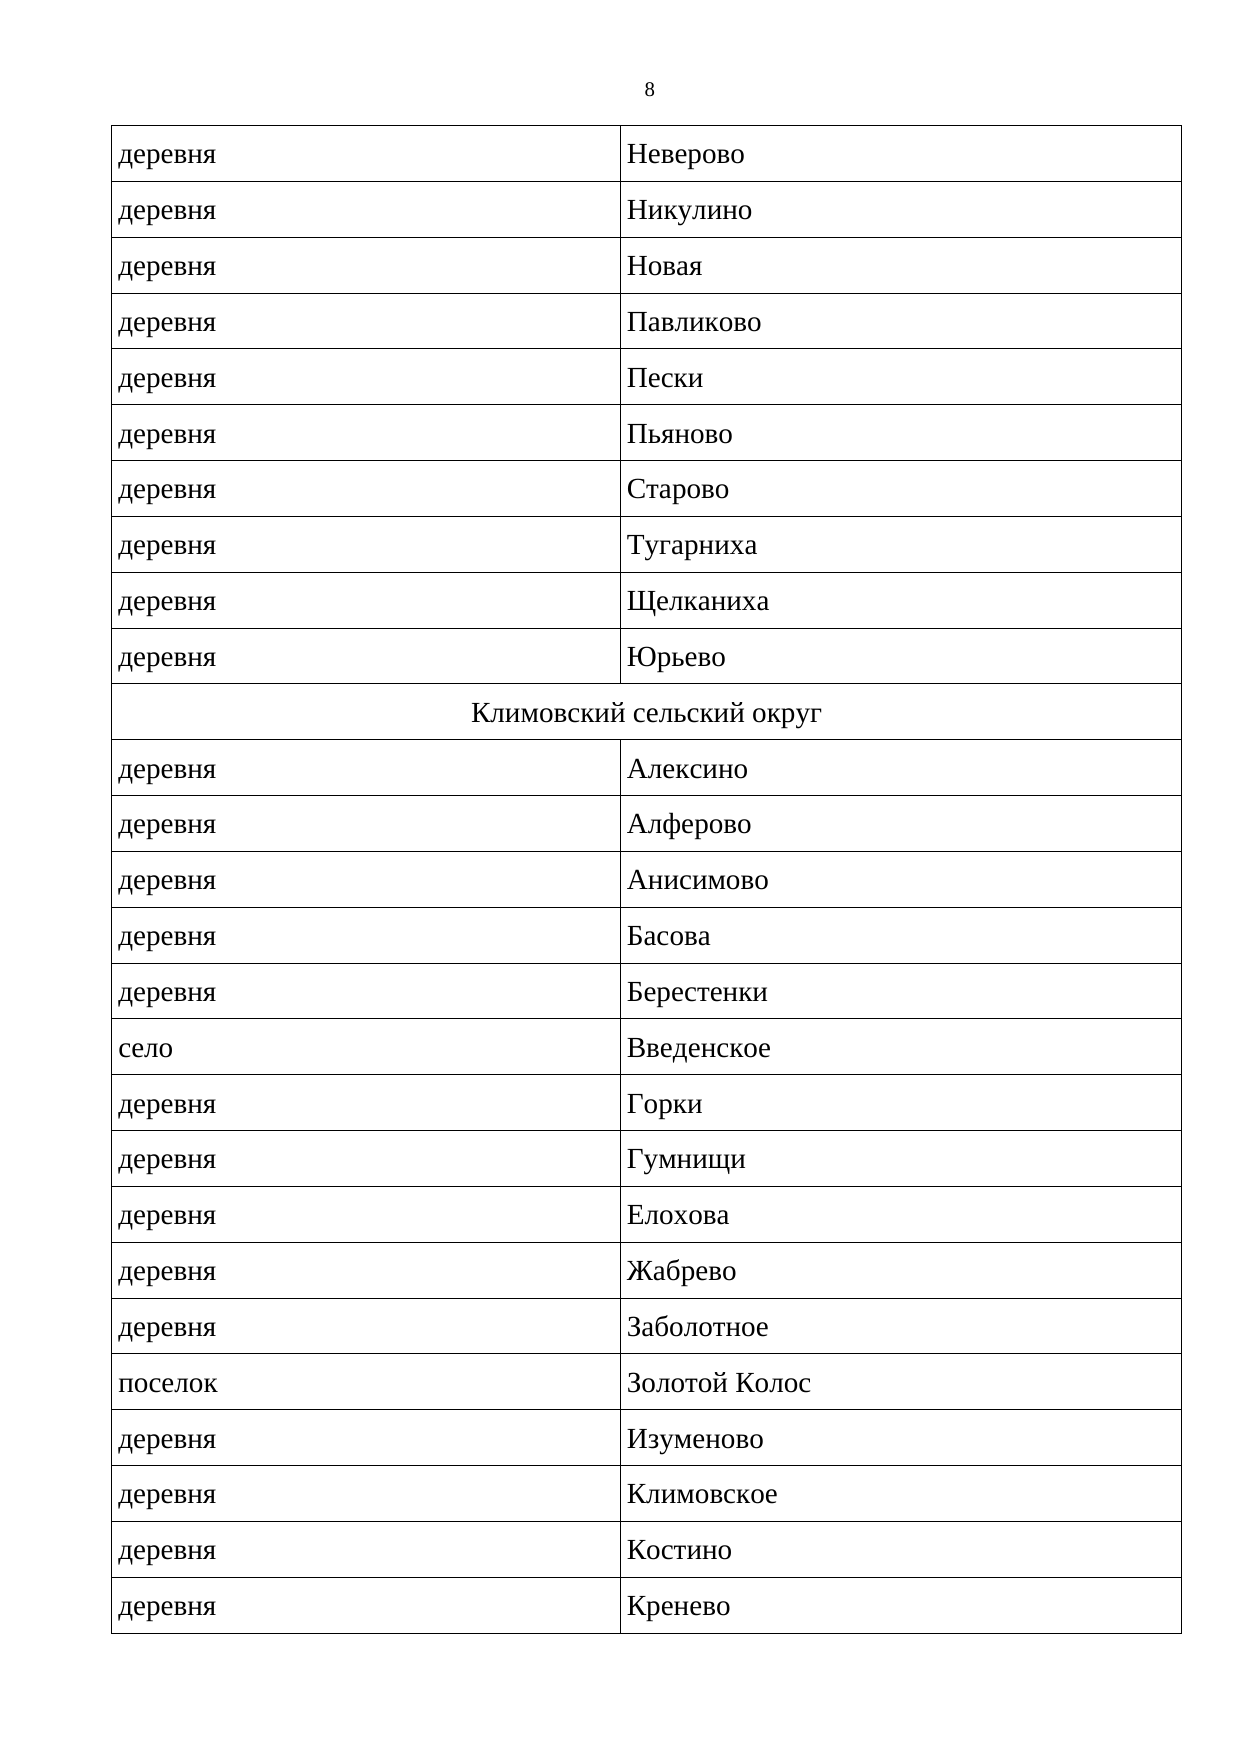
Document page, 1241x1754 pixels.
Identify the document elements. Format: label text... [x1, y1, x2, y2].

table_cell деревня [112, 238, 620, 292]
table_cell деревня [112, 629, 620, 683]
table_cell деревня [112, 1075, 620, 1130]
table_cell Старово [621, 461, 1181, 516]
table_cell деревня [112, 349, 620, 404]
table_cell Пьяново [621, 405, 1181, 460]
table_cell деревня [112, 1410, 620, 1465]
table_cell Анисимово [621, 852, 1181, 907]
table_cell деревня [112, 461, 620, 516]
table_cell Берестенки [621, 964, 1181, 1018]
table_cell Золотой Колос [621, 1354, 1181, 1409]
table_cell Алексино [621, 740, 1181, 795]
table_cell деревня [112, 740, 620, 795]
table_cell деревня [112, 1243, 620, 1297]
table_cell Жабрево [621, 1243, 1181, 1297]
table_cell деревня [112, 964, 620, 1018]
table_cell село [112, 1019, 620, 1074]
table_cell Неверово [621, 126, 1181, 181]
table_cell деревня [112, 1578, 620, 1632]
table_cell деревня [112, 294, 620, 348]
table_cell Гумнищи [621, 1131, 1181, 1186]
table_cell Басова [621, 908, 1181, 962]
table_cell Павликово [621, 294, 1181, 348]
table_cell деревня [112, 405, 620, 460]
table_cell Юрьево [621, 629, 1181, 683]
table_cell Щелканиха [621, 573, 1181, 627]
table_cell деревня [112, 573, 620, 627]
table_cell поселок [112, 1354, 620, 1409]
table_cell Кренево [621, 1578, 1181, 1632]
table_cell Климовский сельский округ [112, 684, 1181, 739]
table_cell Никулино [621, 182, 1181, 237]
table_cell Заболотное [621, 1299, 1181, 1353]
table_cell деревня [112, 1187, 620, 1242]
table_cell Новая [621, 238, 1181, 292]
table_cell деревня [112, 1466, 620, 1521]
table_cell Пески [621, 349, 1181, 404]
table_cell Костино [621, 1522, 1181, 1577]
table_cell деревня [112, 908, 620, 962]
table_cell деревня [112, 182, 620, 237]
table_cell деревня [112, 852, 620, 907]
table_cell Изуменово [621, 1410, 1181, 1465]
table_cell Елохова [621, 1187, 1181, 1242]
table_cell деревня [112, 1299, 620, 1353]
table_cell деревня [112, 517, 620, 572]
table_cell деревня [112, 796, 620, 851]
table_cell Тугарниха [621, 517, 1181, 572]
table_cell деревня [112, 126, 620, 181]
table_cell деревня [112, 1522, 620, 1577]
table_cell Введенское [621, 1019, 1181, 1074]
table_cell Горки [621, 1075, 1181, 1130]
table_cell Алферово [621, 796, 1181, 851]
table_cell деревня [112, 1131, 620, 1186]
table_cell Климовское [621, 1466, 1181, 1521]
